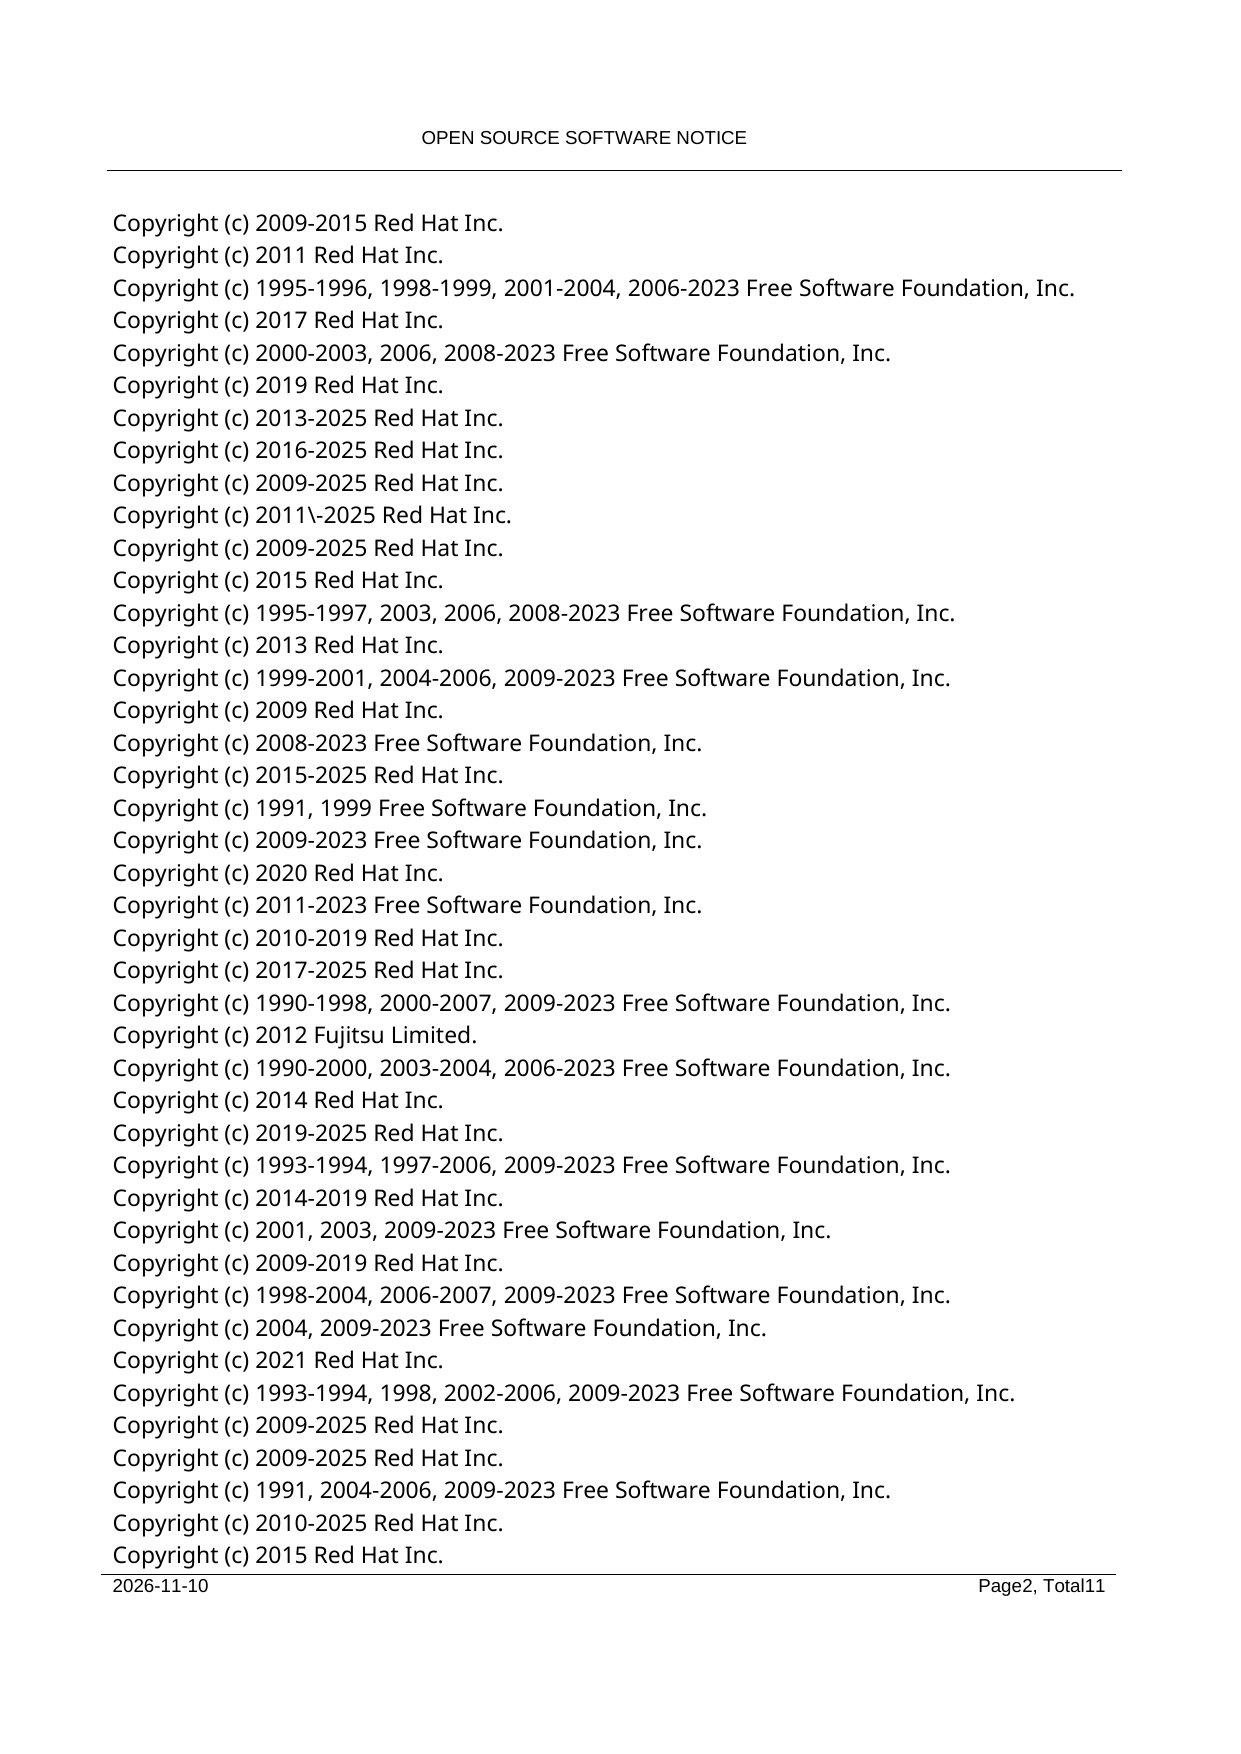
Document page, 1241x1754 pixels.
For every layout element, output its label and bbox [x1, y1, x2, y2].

text [112, 206, 1128, 1571]
